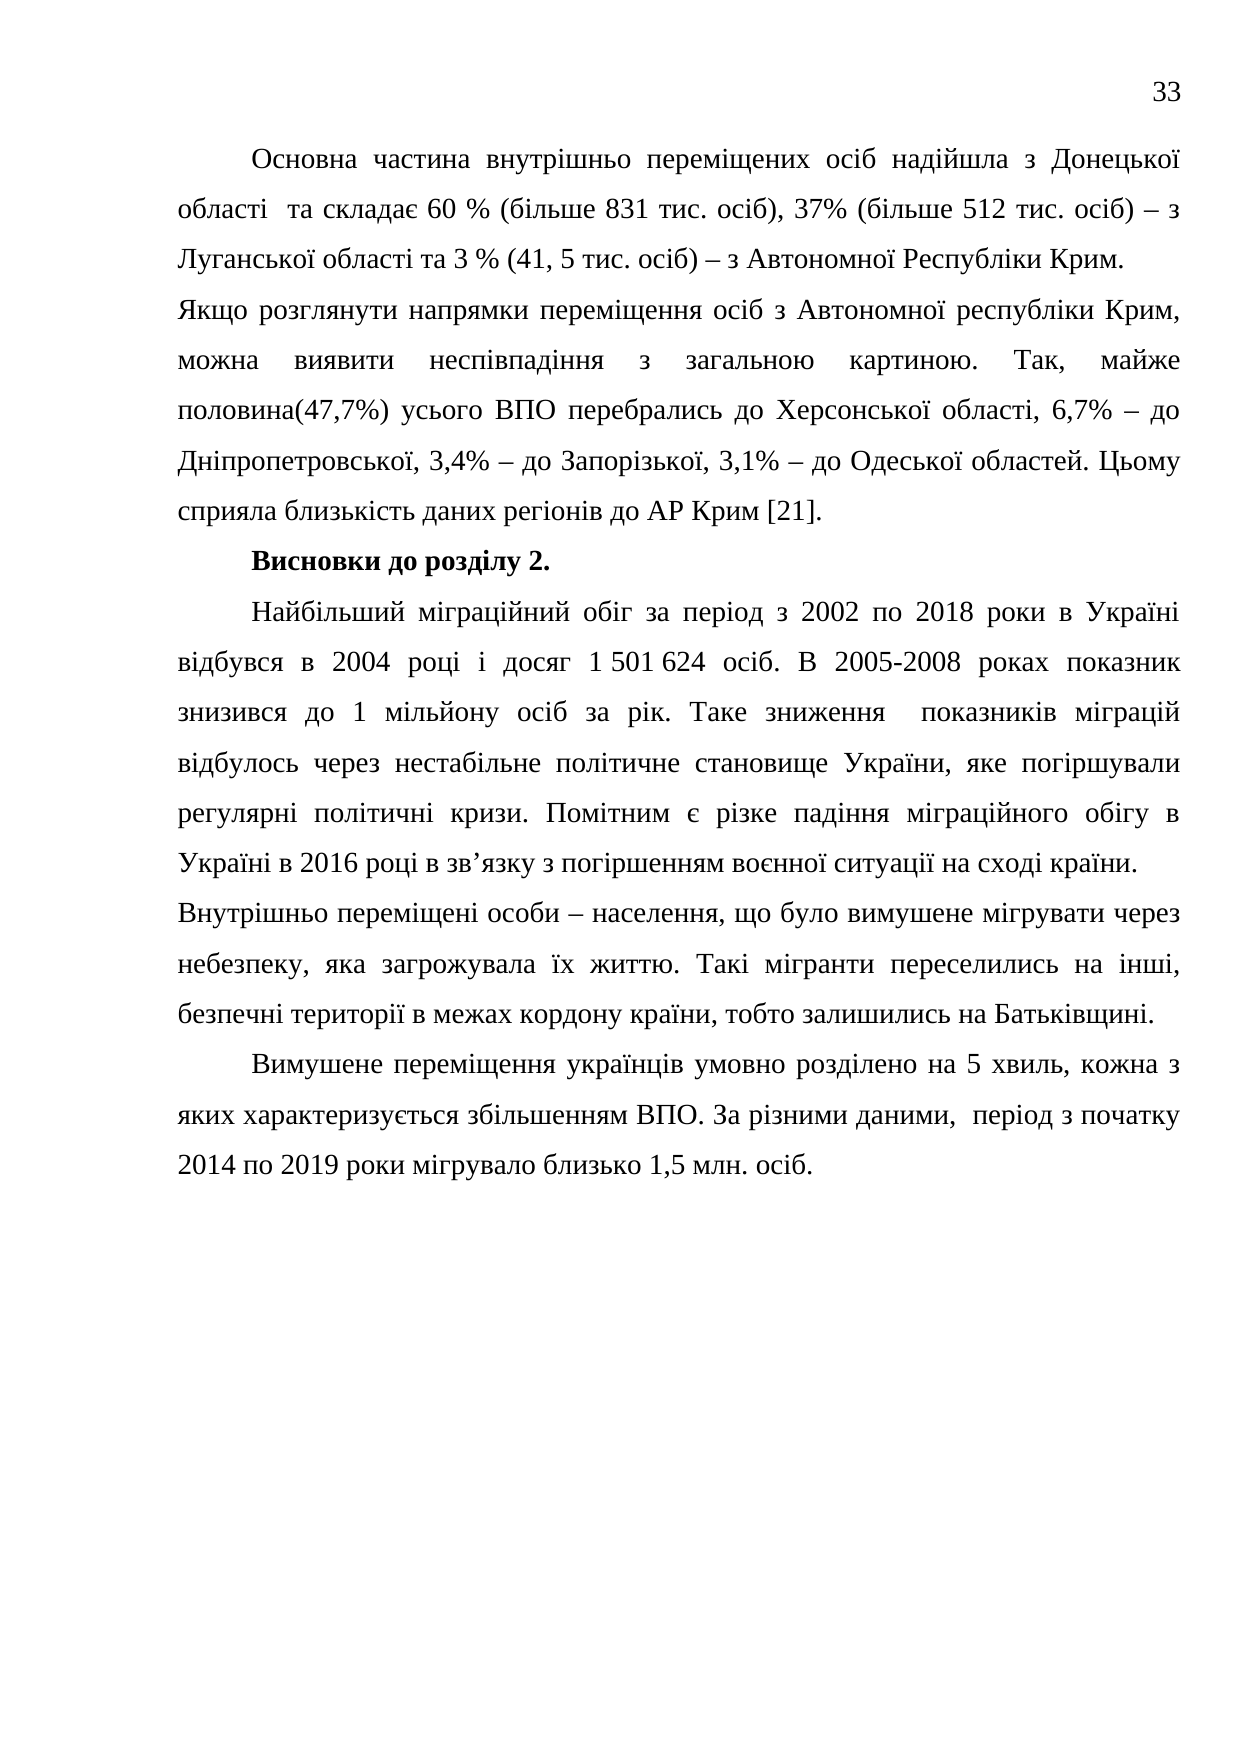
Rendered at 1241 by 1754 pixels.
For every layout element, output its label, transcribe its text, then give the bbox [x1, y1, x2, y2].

text Вимушене переміщення українців умовно розділено на 5 хвиль, кожна з яких характеризується збільшенням ВПО. За різними даними, період з початку 2014 по 2019 роки мігрувало близько 1,5 млн. осіб. [177, 1047, 1181, 1181]
text Висновки до розділу 2. [177, 543, 1181, 577]
text Якщо розглянути напрямки переміщення осіб з Автономної республіки Крим, можна виявити неспівпадіння з загальною картиною. Так, майже половина(47,7%) усього ВПО перебрались до Херсонської області, 6,7% – до Дніпропетровської, 3,4% – до Запорізької, 3,1% – до Одеської областей. Цьому сприяла близькість даних регіонів до АР Крим [21]. [177, 292, 1181, 527]
text Внутрішньо переміщені особи – населення, що було вимушене мігрувати через небезпеку, яка загрожувала їх життю. Такі мігранти переселились на інші, безпечні території в межах кордону країни, тобто залишились на Батьківщині. [177, 896, 1181, 1030]
text Найбільший міграційний обіг за період з 2002 по 2018 роки в Україні відбувся в 2004 році і досяг 1 501 624 осіб. В 2005-2008 роках показник знизився до 1 мільйону осіб за рік. Таке зниження показників міграцій відбулось через нестабільне політичне становище України, яке погіршували регулярні політичні кризи. Помітним є різке падіння міграційного обігу в Україні в 2016 році в зв’язку з погіршенням воєнної ситуації на сході країни. [177, 594, 1181, 879]
text Основна частина внутрішньо переміщених осіб надійшла з Донецької області та складає 60 % (більше 831 тис. осіб), 37% (більше 512 тис. осіб) – з Луганської області та 3 % (41, 5 тис. осіб) – з Автономної Республіки Крим. [177, 141, 1181, 275]
